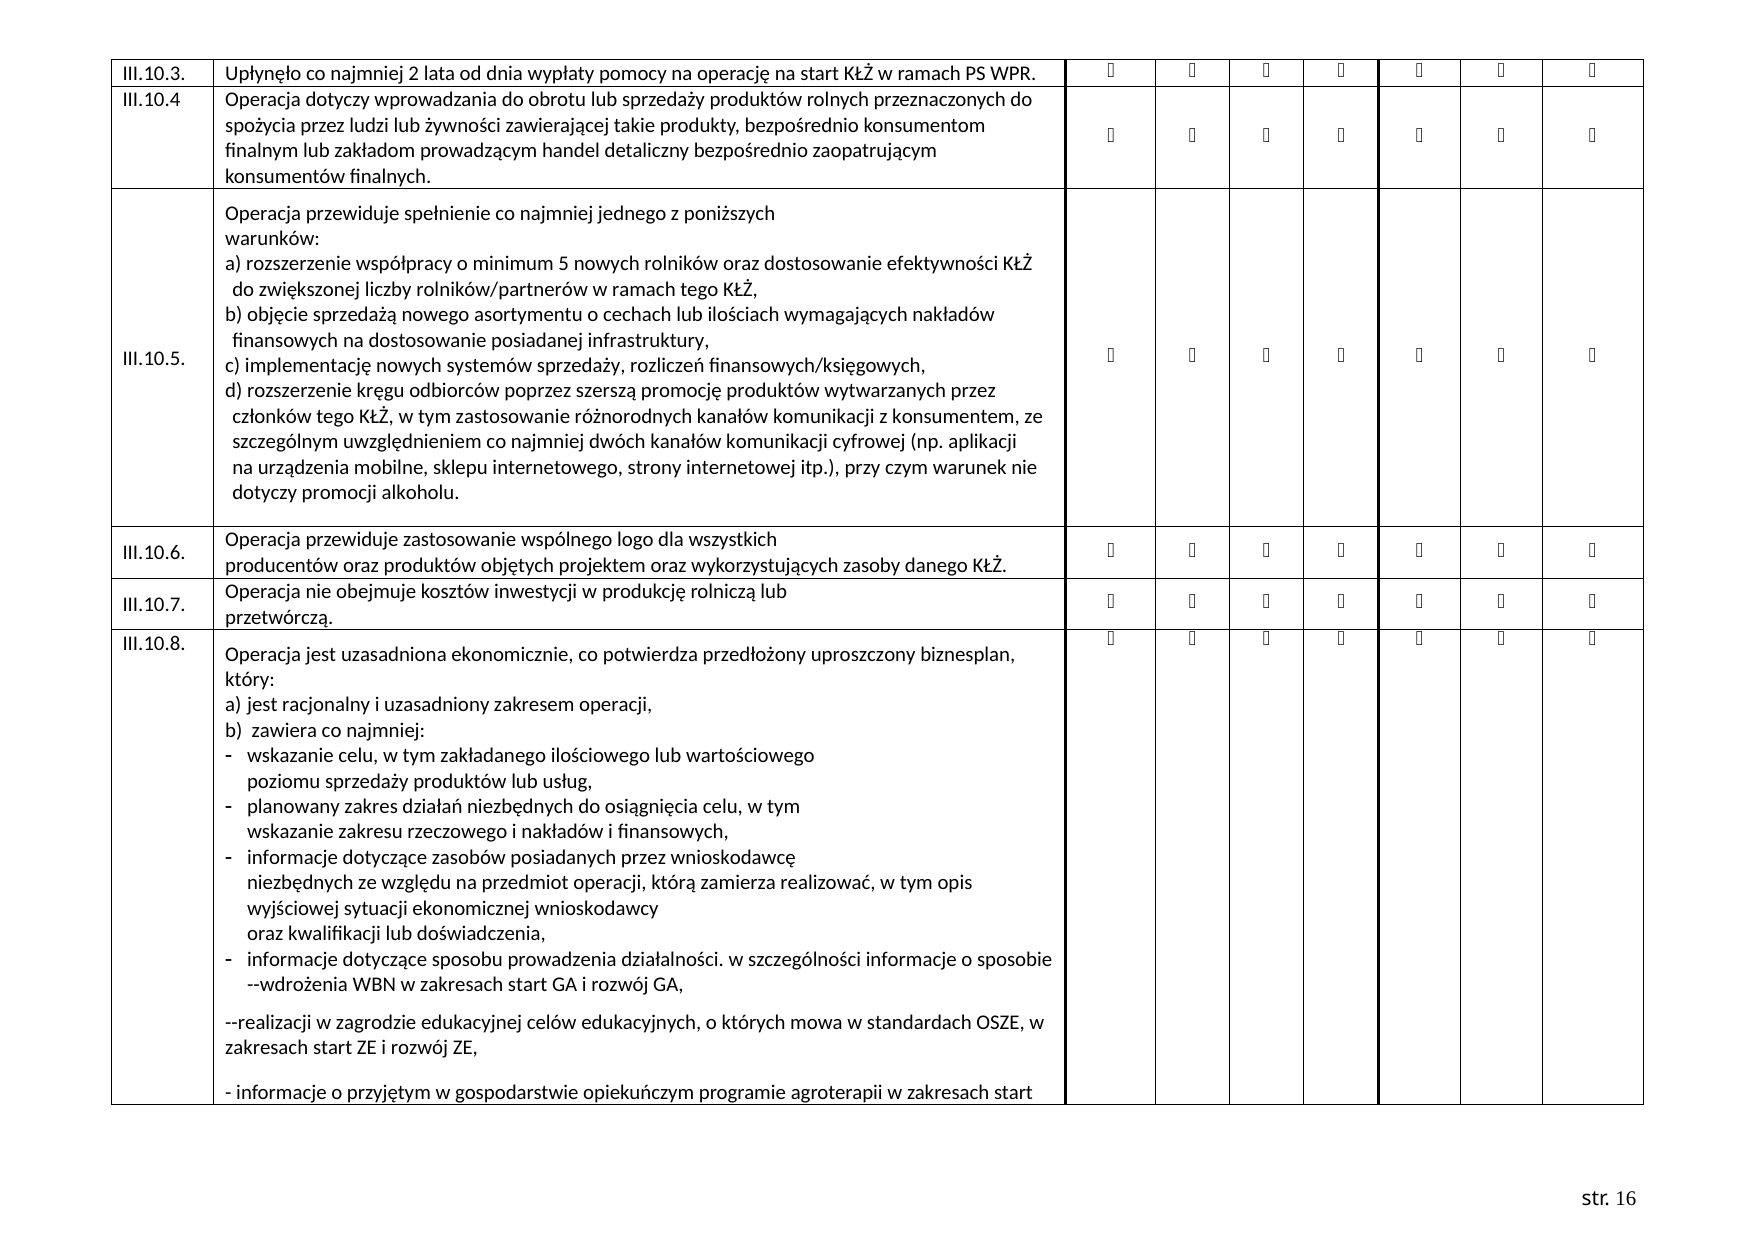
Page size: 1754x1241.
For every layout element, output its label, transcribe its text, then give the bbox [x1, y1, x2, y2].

table_cell [1304, 87, 1377, 188]
table_cell [1067, 60, 1155, 86]
table_cell [1461, 60, 1542, 86]
table_cell [1380, 579, 1460, 629]
table_cell III.10.5. [112, 189, 213, 526]
table_cell [1156, 630, 1229, 1104]
table_cell [1304, 630, 1377, 1104]
table_cell [1461, 527, 1542, 577]
table_cell [1067, 579, 1155, 629]
table_cell [1067, 630, 1155, 1104]
table_cell [1461, 579, 1542, 629]
table_cell [1380, 60, 1460, 86]
table_cell [1380, 630, 1460, 1104]
table_cell [1543, 189, 1643, 526]
table_cell [1230, 87, 1303, 188]
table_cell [214, 630, 1064, 1104]
table_cell [1156, 189, 1229, 526]
table_cell [1230, 189, 1303, 526]
table_cell [1543, 630, 1643, 1104]
table_cell Operacja przewiduje spełnienie co najmniej jednego z poniższych warunków: a) rozszerzenie współpracy o minimum 5 nowych rolników oraz dostosowanie efektywności KŁŻ do zwiększonej liczby rolników/partnerów w ramach tego KŁŻ, b) objęcie sprzedażą nowego asortymentu o cechach lub ilościach wymagających nakładów finansowych na dostosowanie posiadanej infrastruktury, c) implementację nowych systemów sprzedaży, rozliczeń finansowych/księgowych, d) rozszerzenie kręgu odbiorców poprzez szerszą promocję produktów wytwarzanych przez członków tego KŁŻ, w tym zastosowanie różnorodnych kanałów komunikacji z konsumentem, ze szczególnym uwzględnieniem co najmniej dwóch kanałów komunikacji cyfrowej (np. aplikacji na urządzenia mobilne, sklepu internetowego, strony internetowej itp.), przy czym warunek nie dotyczy promocji alkoholu. [214, 189, 1064, 526]
table_cell [1304, 527, 1377, 577]
table_cell Upłynęło co najmniej 2 lata od dnia wypłaty pomocy na operację na start KŁŻ w ramach PS WPR. [214, 60, 1064, 86]
table_cell [1067, 87, 1155, 188]
table_cell Operacja przewiduje zastosowanie wspólnego logo dla wszystkich producentów oraz produktów objętych projektem oraz wykorzystujących zasoby danego KŁŻ. [214, 527, 1064, 577]
table_cell [1543, 87, 1643, 188]
table_cell [1304, 60, 1377, 86]
table_cell [1156, 579, 1229, 629]
table_cell III.10.8. [112, 630, 213, 1104]
table_cell III.10.6. [112, 527, 213, 577]
table_cell [1543, 527, 1643, 577]
table_cell [1156, 60, 1229, 86]
table_cell [1461, 87, 1542, 188]
table_cell [1380, 527, 1460, 577]
table_cell [1156, 87, 1229, 188]
table_cell [1380, 87, 1460, 188]
table_cell [1067, 527, 1155, 577]
table_cell Operacja nie obejmuje kosztów inwestycji w produkcję rolniczą lub przetwórczą. [214, 579, 1064, 629]
table_cell Operacja dotyczy wprowadzania do obrotu lub sprzedaży produktów rolnych przeznaczonych do spożycia przez ludzi lub żywności zawierającej takie produkty, bezpośrednio konsumentom finalnym lub zakładom prowadzącym handel detaliczny bezpośrednio zaopatrującym konsumentów finalnych. [214, 87, 1064, 188]
table_cell [1461, 630, 1542, 1104]
table_cell [1543, 579, 1643, 629]
table_cell [1067, 189, 1155, 526]
table_cell [1543, 60, 1643, 86]
table_cell [1230, 630, 1303, 1104]
table_cell [1304, 579, 1377, 629]
table_cell [1304, 189, 1377, 526]
table_cell III.10.3. [112, 60, 213, 86]
table_cell III.10.4 [112, 87, 213, 188]
table_cell [1461, 189, 1542, 526]
table_cell [1230, 527, 1303, 577]
table_cell [1380, 189, 1460, 526]
table_cell [1156, 527, 1229, 577]
table_cell [1230, 579, 1303, 629]
table_cell [1230, 60, 1303, 86]
table_cell III.10.7. [112, 579, 213, 629]
